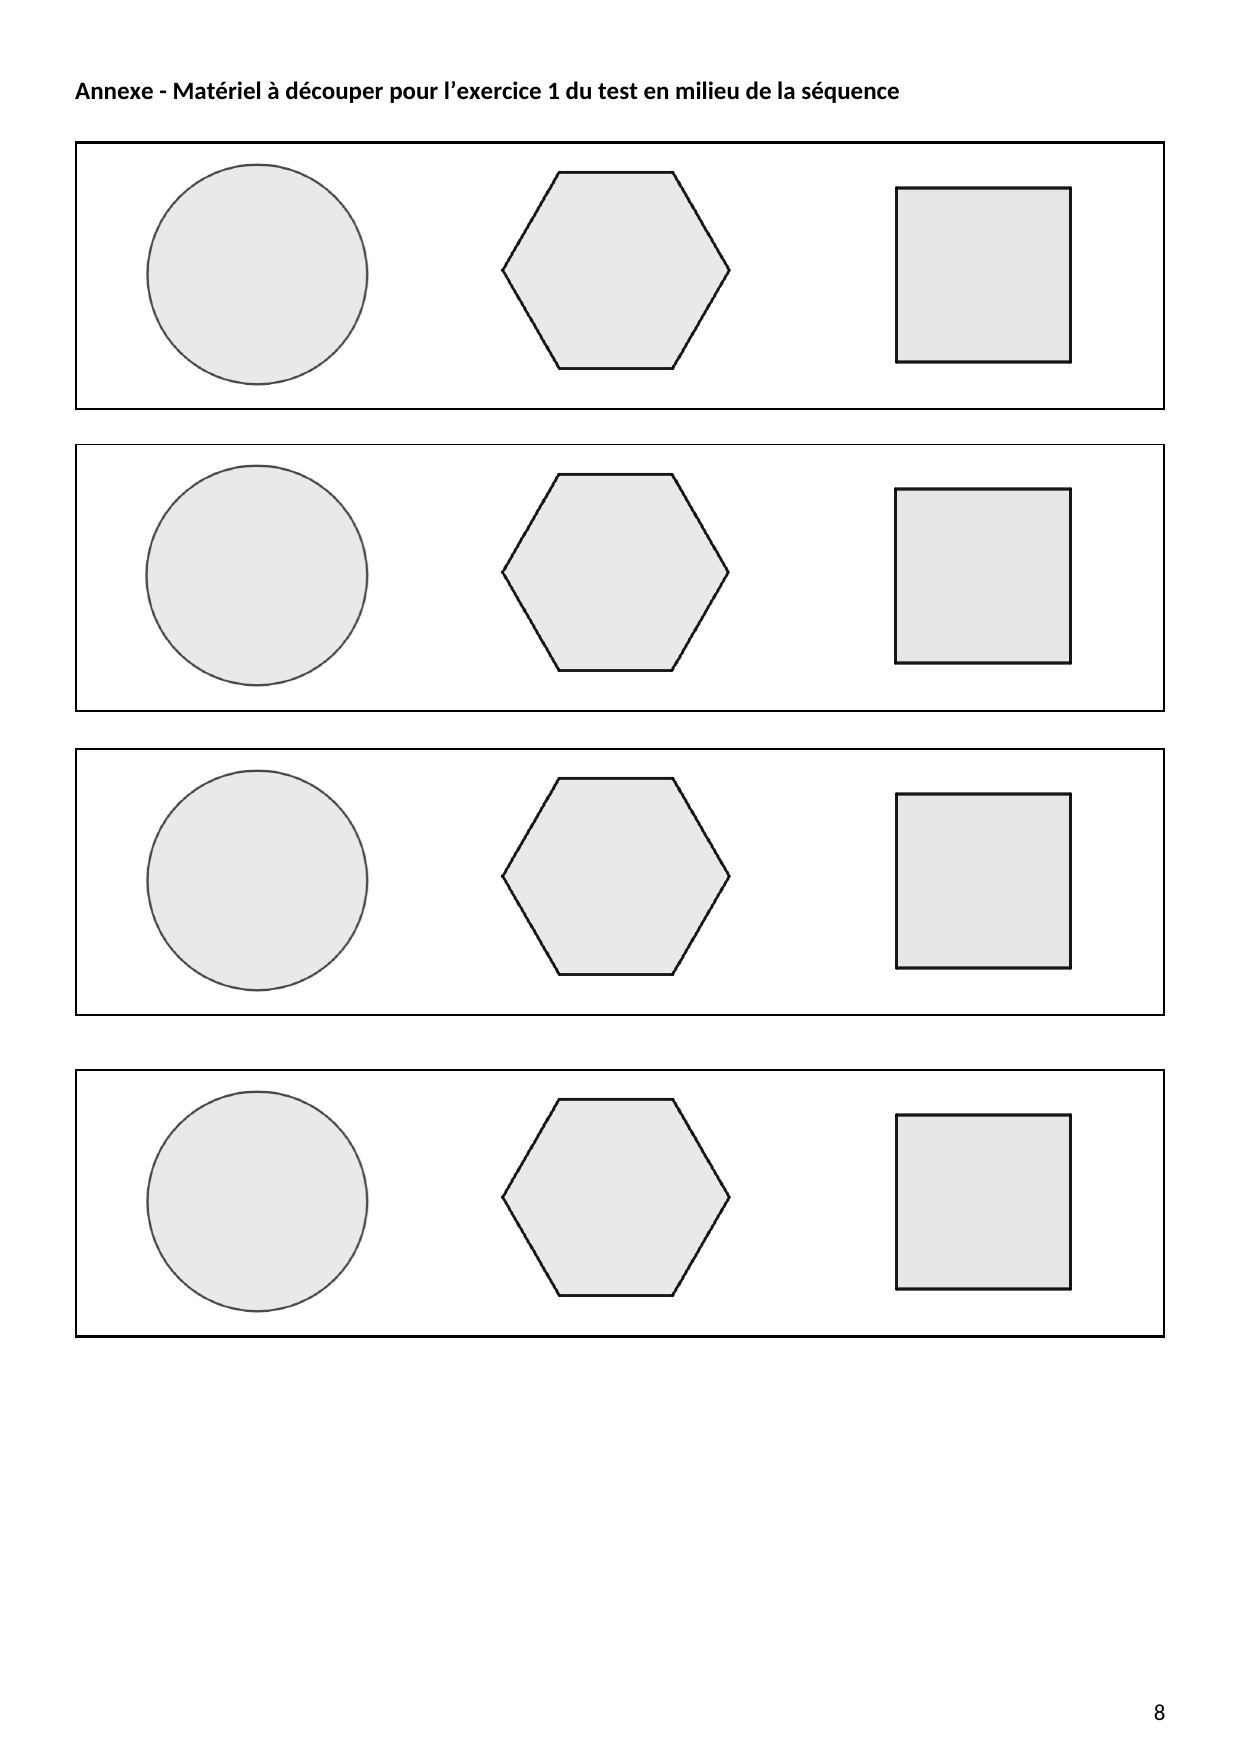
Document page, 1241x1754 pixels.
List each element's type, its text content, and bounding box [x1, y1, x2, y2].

picture [144, 768, 371, 994]
table_header [801, 445, 1163, 710]
picture [143, 463, 370, 689]
table_header [77, 144, 438, 408]
picture [488, 762, 752, 1000]
table_header [801, 144, 1163, 408]
table_header [801, 1071, 1163, 1335]
picture [891, 1106, 1075, 1298]
picture [488, 457, 751, 696]
table_header [439, 750, 801, 1014]
table_header [77, 1071, 438, 1335]
picture [144, 162, 371, 388]
picture [144, 1089, 371, 1315]
picture [488, 156, 752, 394]
table_header [439, 1071, 801, 1335]
text Annexe - Matériel à découper pour l’exercice 1 du test en milieu de la séquence [75, 75, 1165, 106]
picture [891, 785, 1075, 977]
table_header [801, 750, 1163, 1014]
table_header [438, 445, 801, 710]
table_header [77, 750, 438, 1014]
picture [891, 179, 1075, 371]
table_header [439, 144, 801, 408]
table_header [77, 445, 438, 710]
picture [890, 480, 1075, 672]
picture [488, 1083, 752, 1321]
